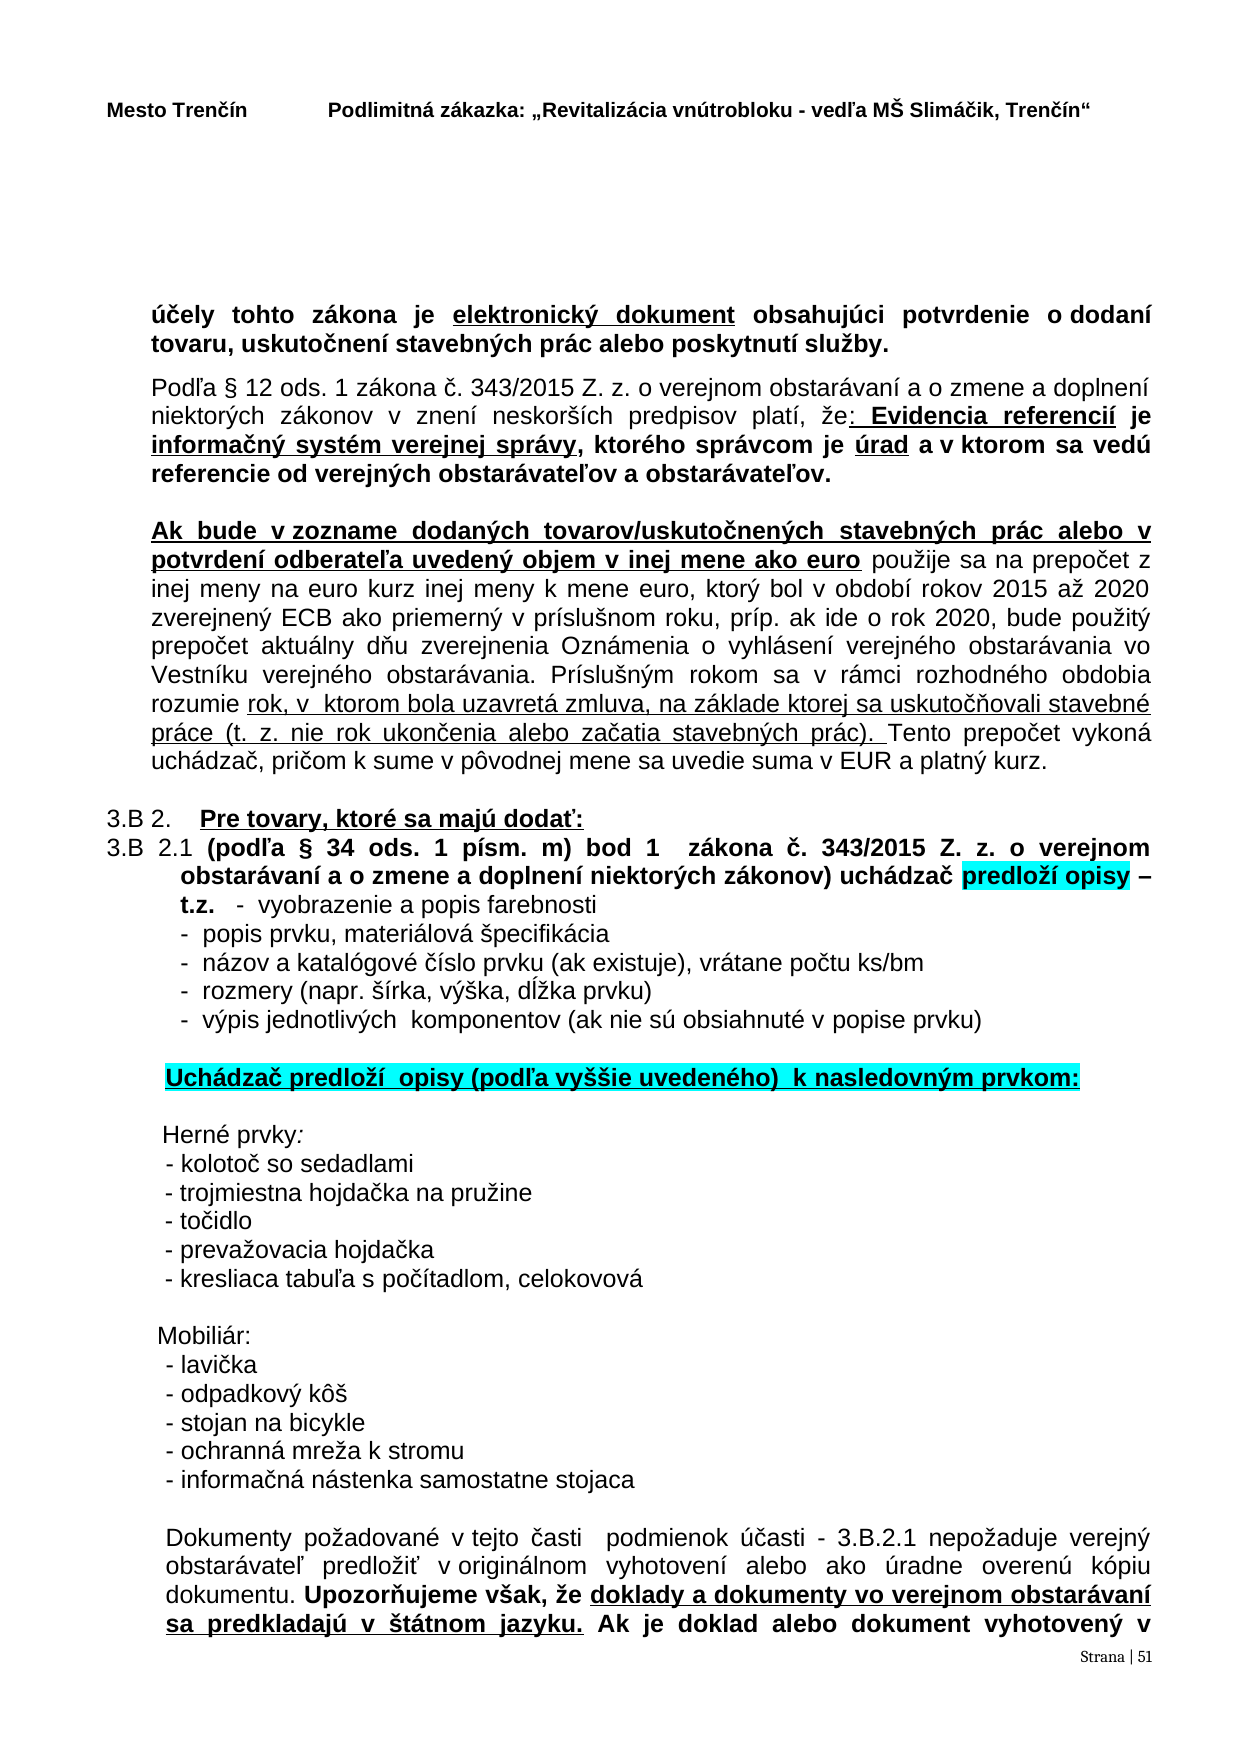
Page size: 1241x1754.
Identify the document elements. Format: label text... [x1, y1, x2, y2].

text Uchádzač predloží opisy (podľa vyššie uvedeného) k nasledovným prvkom: [165, 1062, 1152, 1091]
text - kresliaca tabuľa s počítadlom, celokovová [106, 1264, 1152, 1292]
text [165, 1522, 1152, 1637]
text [151, 300, 1152, 357]
text 3.B 2.1 (podľa § 34 ods. 1 písm. m) bod 1 zákona č. 343/2015 Z. z. o verejnom obstarávaní a o zmene a doplnení niektorých zákonov) uchádzač predloží opisy – t.z. - vyobrazenie a popis farebnosti [106, 832, 1152, 919]
text - názov a katalógové číslo prvku (ak existuje), vrátane počtu ks/bm [165, 947, 1152, 976]
text - lavička [165, 1350, 1152, 1379]
text - točidlo [106, 1206, 1152, 1235]
text - popis prvku, materiálová špecifikácia [165, 919, 1152, 947]
text - informačná nástenka samostatne stojaca [165, 1465, 1152, 1494]
text Podľa § 12 ods. 1 zákona č. 343/2015 Z. z. o verejnom obstarávaní a o zmene a doplnení niektorých zákonov v znení neskorších predpisov platí, že: Evidencia referencií je informačný systém verejnej správy, ktorého správcom je úrad a v ktorom sa vedú referencie od verejných obstarávateľov a obstarávateľov. [151, 372, 1152, 487]
text - trojmiestna hojdačka na pružine [136, 1177, 1152, 1206]
text - odpadkový kôš [165, 1379, 1152, 1407]
text - rozmery (napr. šírka, výška, dĺžka prvku) [165, 976, 1152, 1005]
text Herné prvky: [106, 1120, 1152, 1149]
text - stojan na bicykle [165, 1407, 1152, 1436]
text 3.B 2. Pre tovary, ktoré sa majú dodať: [106, 804, 1152, 832]
text - ochranná mreža k stromu [165, 1436, 1152, 1465]
text - výpis jednotlivých komponentov (ak nie sú obsiahnuté v popise prvku) [165, 1005, 1152, 1034]
text Mobiliár: [106, 1321, 1152, 1350]
text Ak bude v zozname dodaných tovarov/uskutočnených stavebných prác alebo v potvrdení odberateľa uvedený objem v inej mene ako euro použije sa na prepočet z inej meny na euro kurz inej meny k mene euro, ktorý bol v období rokov 2015 až 2020 zverejnený ECB ako priemerný v príslušnom roku, príp. ak ide o rok 2020, bude použitý prepočet aktuálny dňu zverejnenia Oznámenia o vyhlásení verejného obstarávania vo Vestníku verejného obstarávania. Príslušným rokom sa v rámci rozhodného obdobia rozumie rok, v ktorom bola uzavretá zmluva, na základe ktorej sa uskutočňovali stavebné práce (t. z. nie rok ukončenia alebo začatia stavebných prác). Tento prepočet vykoná uchádzač, pričom k sume v pôvodnej mene sa uvedie suma v EUR a platný kurz. [151, 516, 1152, 775]
text - kolotoč so sedadlami [165, 1149, 1152, 1177]
text - prevažovacia hojdačka [106, 1235, 1152, 1264]
